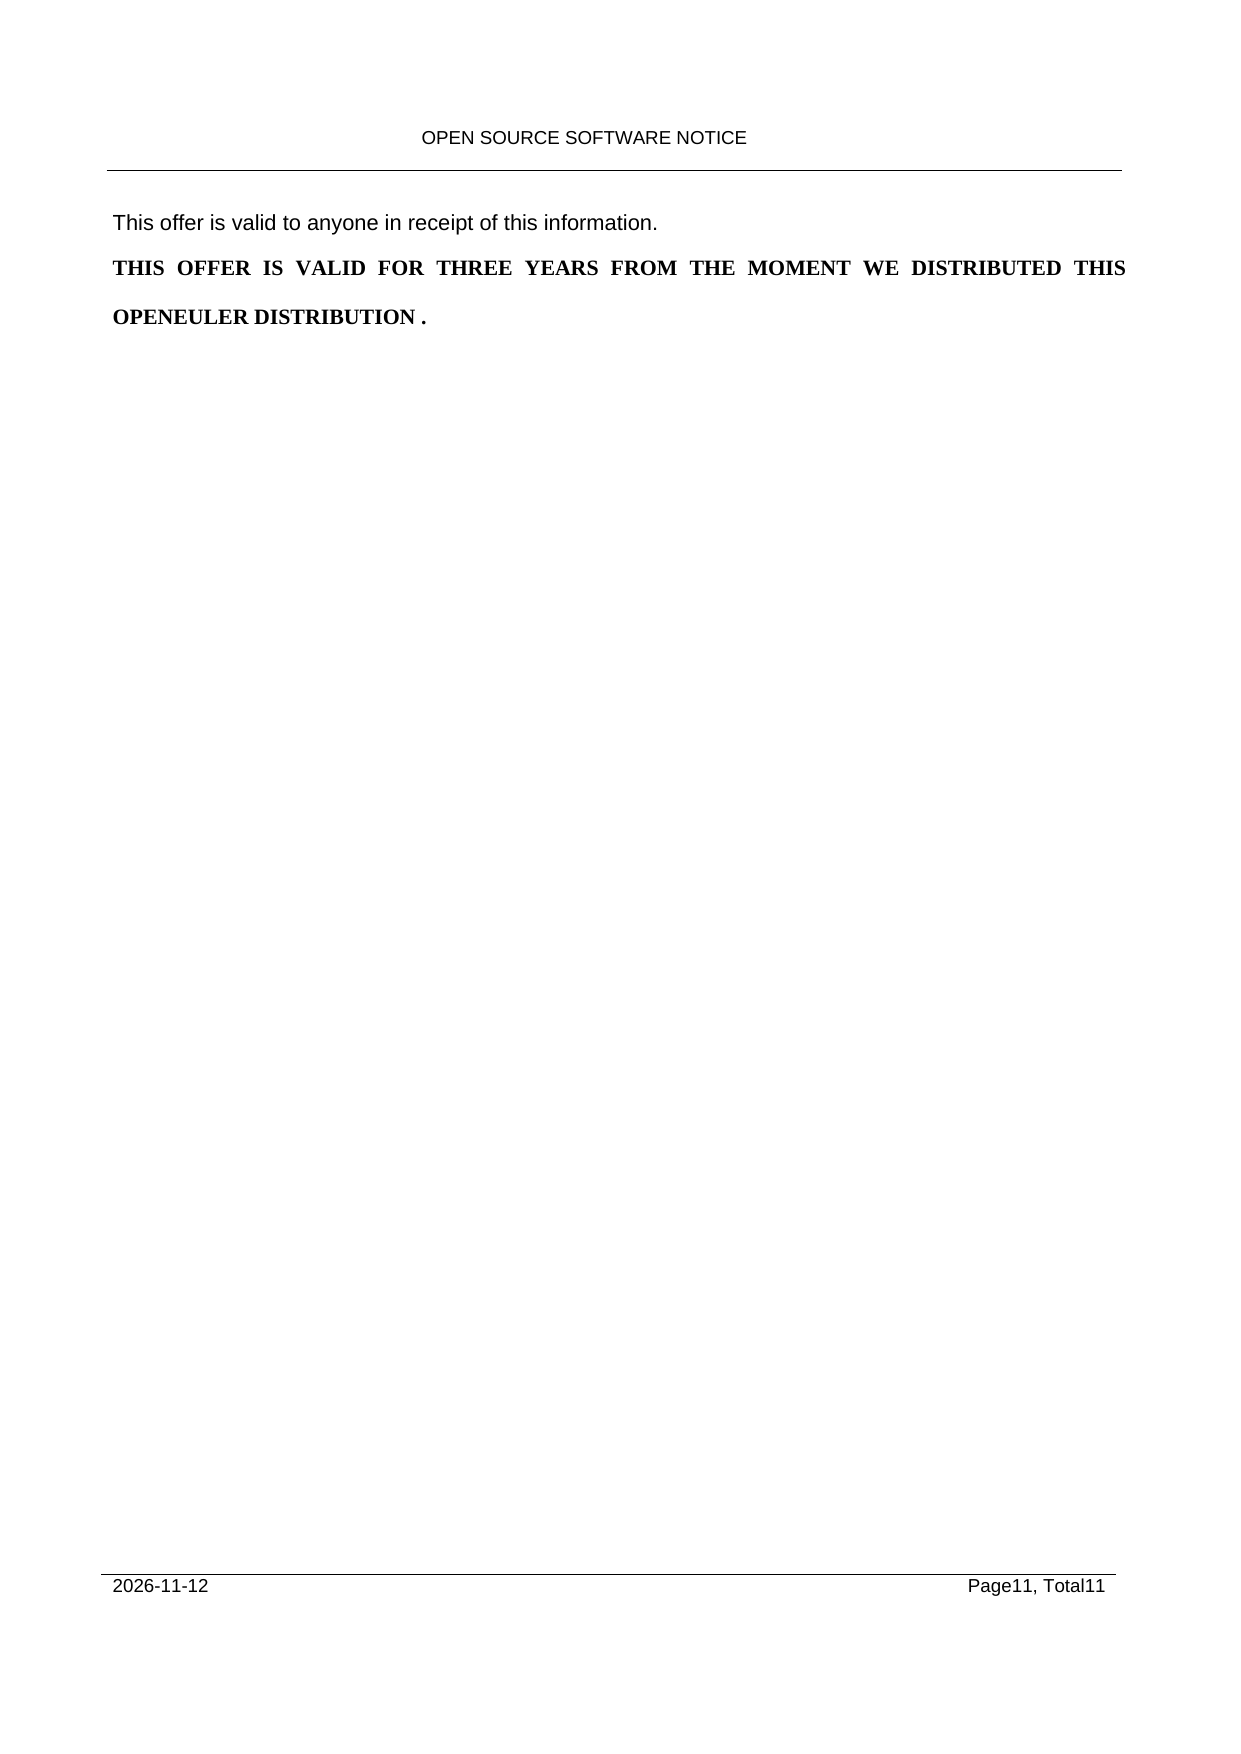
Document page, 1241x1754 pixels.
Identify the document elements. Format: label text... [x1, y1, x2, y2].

text THIS OFFER IS VALID FOR THREE YEARS FROM THE MOMENT WE DISTRIBUTED THIS OPENEULER DISTRIBUTION . [112, 251, 1128, 333]
text This offer is valid to anyone in receipt of this information. [112, 206, 1128, 239]
